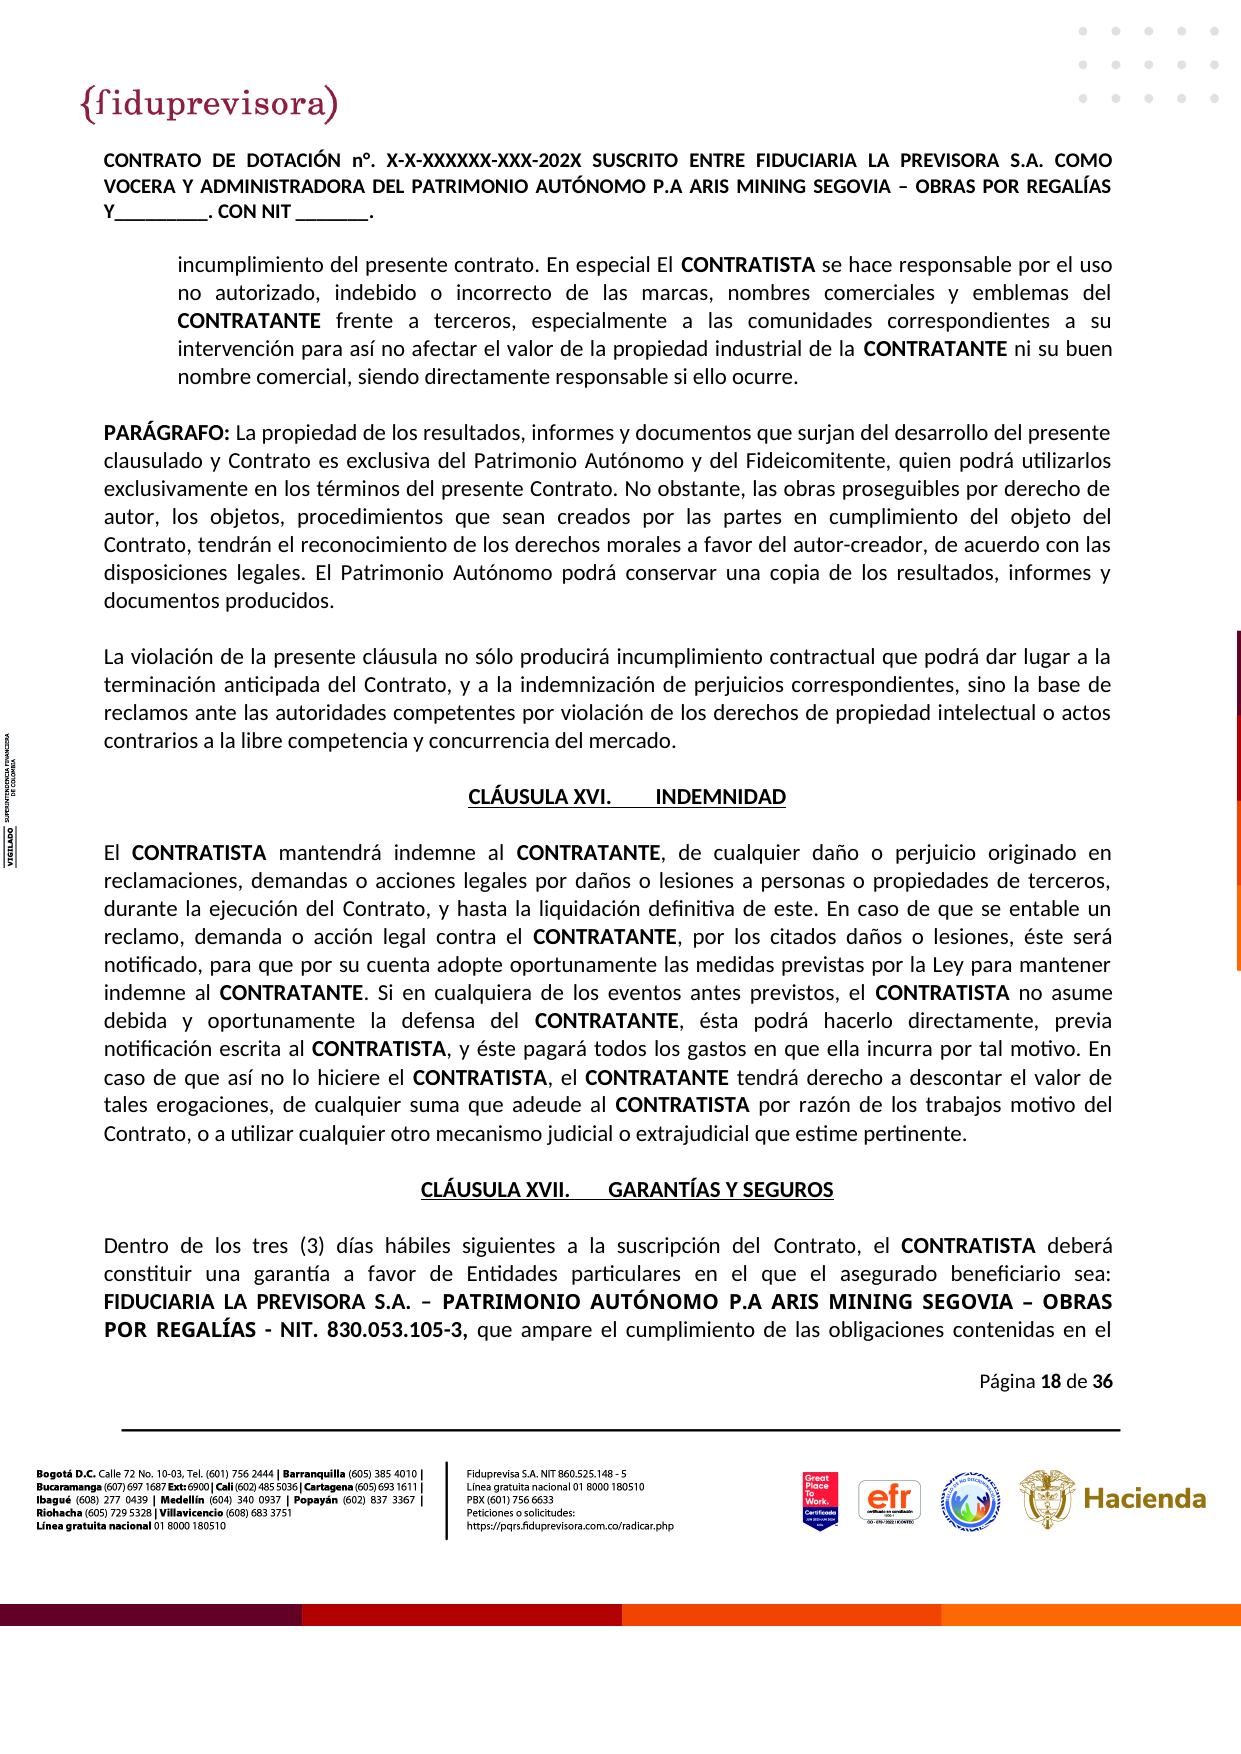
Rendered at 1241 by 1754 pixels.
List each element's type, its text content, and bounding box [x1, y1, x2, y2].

picture [0, 247, 1241, 1626]
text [103, 1231, 1113, 1344]
text La violación de la presente cláusula no sólo producirá incumplimiento contractual que podrá dar lugar a la terminación anticipada del Contrato, y a la indemnización de perjuicios correspondientes, sino la base de reclamos ante las autoridades competentes por violación de los derechos de propiedad intelectual o actos contrarios a la libre competencia y concurrencia del mercado. [103, 642, 1113, 754]
list GARANTÍAS Y SEGUROS [141, 1175, 1113, 1203]
picture [0, 4, 1239, 126]
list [140, 250, 1113, 390]
list INDEMNIDAD [141, 782, 1113, 810]
text PARÁGRAFO: La propiedad de los resultados, informes y documentos que surjan del desarrollo del presente clausulado y Contrato es exclusiva del Patrimonio Autónomo y del Fideicomitente, quien podrá utilizarlos exclusivamente en los términos del presente Contrato. No obstante, las obras proseguibles por derecho de autor, los objetos, procedimientos que sean creados por las partes en cumplimiento del objeto del Contrato, tendrán el reconocimiento de los derechos morales a favor del autor-creador, de acuerdo con las disposiciones legales. El Patrimonio Autónomo podrá conservar una copia de los resultados, informes y documentos producidos. [103, 418, 1113, 614]
text El CONTRATISTA mantendrá indemne al CONTRATANTE, de cualquier daño o perjuicio originado en reclamaciones, demandas o acciones legales por daños o lesiones a personas o propiedades de terceros, durante la ejecución del Contrato, y hasta la liquidación definitiva de este. En caso de que se entable un reclamo, demanda o acción legal contra el CONTRATANTE, por los citados daños o lesiones, éste será notificado, para que por su cuenta adopte oportunamente las medidas previstas por la Ley para mantener indemne al CONTRATANTE. Si en cualquiera de los eventos antes previstos, el CONTRATISTA no asume debida y oportunamente la defensa del CONTRATANTE, ésta podrá hacerlo directamente, previa notificación escrita al CONTRATISTA, y éste pagará todos los gastos en que ella incurra por tal motivo. En caso de que así no lo hiciere el CONTRATISTA, el CONTRATANTE tendrá derecho a descontar el valor de tales erogaciones, de cualquier suma que adeude al CONTRATISTA por razón de los trabajos motivo del Contrato, o a utilizar cualquier otro mecanismo judicial o extrajudicial que estime pertinente. [103, 838, 1113, 1147]
